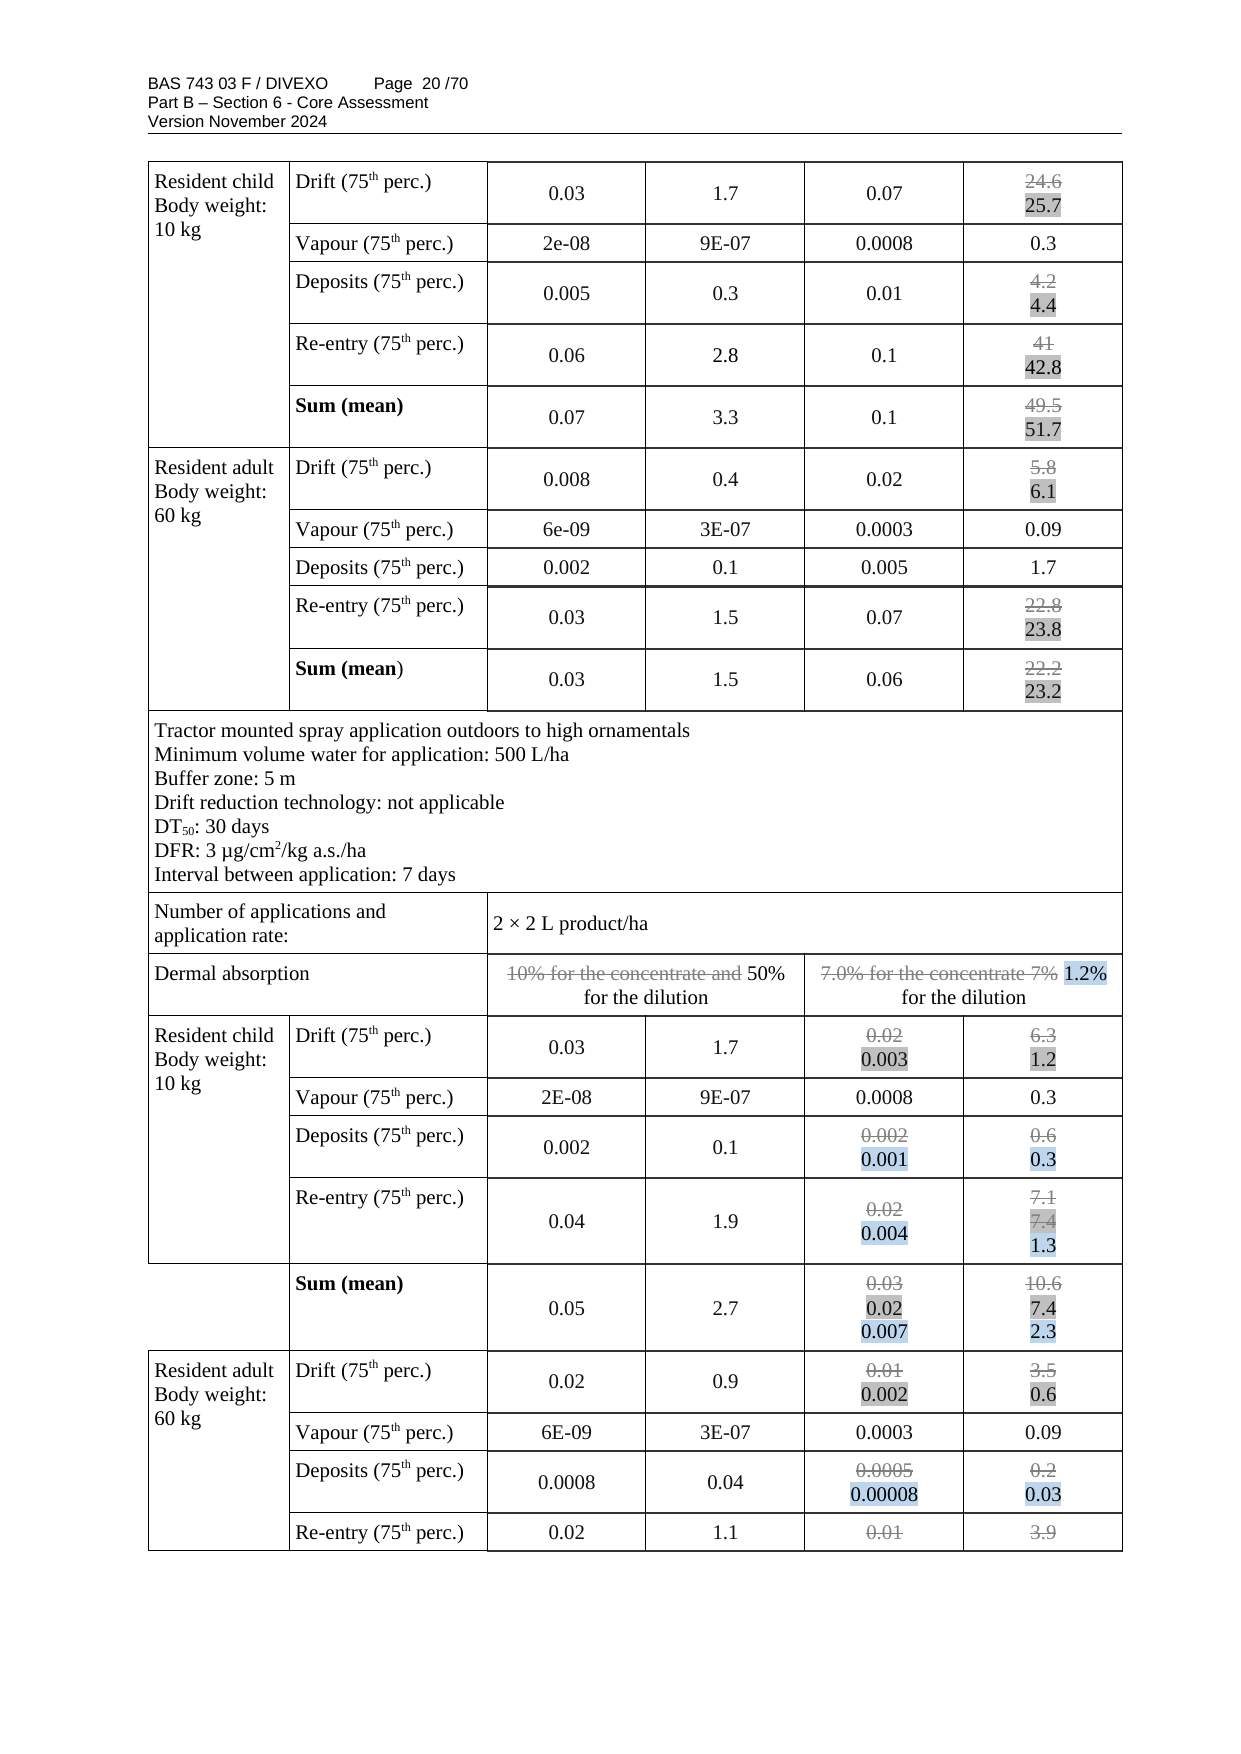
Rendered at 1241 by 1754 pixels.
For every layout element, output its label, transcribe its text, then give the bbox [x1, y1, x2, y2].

table_cell 0.04 [488, 1179, 645, 1263]
table_cell 0.6 0.3 [964, 1117, 1122, 1177]
table_cell 0.0008 [805, 225, 963, 261]
table_cell 0.02 [805, 449, 963, 509]
table_cell 6.3 1.2 [964, 1017, 1122, 1077]
table_cell Drift (75th perc.) [290, 162, 487, 223]
table_cell Resident adult Body weight: 60 kg [149, 448, 289, 709]
table_cell 0.3 [964, 225, 1122, 261]
table_cell 22.8 23.8 [964, 588, 1122, 647]
table_cell Drift (75th perc.) [290, 1016, 487, 1077]
table_cell Vapour (75th perc.) [290, 224, 487, 261]
table_cell 0.09 [964, 1414, 1122, 1449]
table_cell Sum (mean) [290, 386, 487, 447]
table_cell 2E-08 [488, 1079, 645, 1115]
table_cell 0.07 [805, 588, 963, 647]
table_cell 2 × 2 L product/ha [488, 893, 1122, 953]
table_cell Re-entry (75th perc.) [290, 1178, 487, 1263]
table_cell Resident child Body weight: 10 kg [149, 1016, 289, 1263]
table_cell 0.3 [964, 1079, 1122, 1115]
table_cell 0.4 [646, 449, 804, 509]
table_cell 0.002 0.001 [805, 1117, 963, 1177]
table_cell 0.02 0.003 [805, 1017, 963, 1077]
table_cell 0.002 [488, 549, 645, 585]
table_cell 10% for the concentrate and 50% for the dilution [488, 955, 804, 1015]
table_cell 0.01 [805, 263, 963, 323]
table_cell 9E-07 [646, 225, 804, 261]
table_cell 22.2 23.2 [964, 650, 1122, 709]
table_cell 0.1 [805, 325, 963, 385]
table_cell 1.1 [646, 1514, 804, 1550]
table_cell 0.07 [805, 163, 963, 223]
table_cell 0.07 [488, 387, 645, 447]
table_cell 3E-07 [646, 1414, 804, 1449]
table_cell 0.9 [646, 1352, 804, 1412]
table_cell 0.01 0.002 [805, 1352, 963, 1412]
table_cell Sum (mean) [290, 1264, 487, 1349]
table_cell 3.3 [646, 387, 804, 447]
table_cell 0.06 [805, 650, 963, 709]
table_cell 2.8 [646, 325, 804, 385]
table_cell 0.005 [805, 549, 963, 585]
table_cell 0.04 [646, 1452, 804, 1512]
table_cell 0.02 0.004 [805, 1179, 963, 1263]
table_cell 0.008 [488, 449, 645, 509]
table_cell 0.03 [488, 1017, 645, 1077]
table_cell 7.0% for the concentrate 7% 1.2% for the dilution [805, 955, 1122, 1015]
table_cell 0.2 0.03 [964, 1452, 1122, 1512]
table_cell 0.1 [805, 387, 963, 447]
table_cell 1.7 [964, 549, 1122, 585]
table_cell 5.8 6.1 [964, 449, 1122, 509]
table_cell Dermal absorption [149, 954, 487, 1015]
table_cell 10.6 7.4 2.3 [964, 1265, 1122, 1349]
table_cell 0.05 [488, 1265, 645, 1349]
table_cell 0.02 [488, 1352, 645, 1412]
table_cell 1.9 [646, 1179, 804, 1263]
table_cell 2e-08 [488, 225, 645, 261]
table_cell 0.03 [488, 588, 645, 647]
table_cell 1.5 [646, 588, 804, 647]
table_cell 0.06 [488, 325, 645, 385]
table_cell 0.0008 [488, 1452, 645, 1512]
table_cell Drift (75th perc.) [290, 448, 487, 509]
table_cell Vapour (75th perc.) [290, 510, 487, 547]
table_cell 1.7 [646, 163, 804, 223]
table_cell Vapour (75th perc.) [290, 1078, 487, 1115]
table_cell 7.1 7.4 1.3 [964, 1179, 1122, 1263]
table_cell 6E-09 [488, 1414, 645, 1449]
table_cell 0.03 [488, 163, 645, 223]
table_cell 49.5 51.7 [964, 387, 1122, 447]
table_cell Tractor mounted spray application outdoors to high ornamentals Minimum volume water for application: 500 L/ha Buffer zone: 5 m Drift reduction technology: not applicable DT50: 30 days DFR: 3 µg/cm2/kg a.s./ha Interval between application: 7 days [149, 711, 1122, 892]
table_cell Drift (75th perc.) [290, 1351, 487, 1412]
table_cell Deposits (75th perc.) [290, 262, 487, 323]
table_cell Re-entry (75th perc.) [290, 324, 487, 385]
table_cell 0.002 [488, 1117, 645, 1177]
table_cell Number of applications and application rate: [149, 893, 487, 953]
table_cell 3.5 0.6 [964, 1352, 1122, 1412]
table_cell 1.7 [646, 1017, 804, 1077]
table_cell 0.005 [488, 263, 645, 323]
table_cell Resident child Body weight: 10 kg [149, 162, 289, 447]
table_cell 0.1 [646, 549, 804, 585]
table_cell 2.7 [646, 1265, 804, 1349]
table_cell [290, 1513, 487, 1550]
table_cell 0.01 0.002 [805, 1514, 963, 1550]
table_cell 0.09 [964, 511, 1122, 547]
table_cell 0.03 0.02 0.007 [805, 1265, 963, 1349]
table_cell 24.6 25.7 [964, 163, 1122, 223]
table_cell Vapour (75th perc.) [290, 1413, 487, 1449]
table_cell Sum (mean) [290, 649, 487, 709]
table_cell 41 42.8 [964, 325, 1122, 385]
table_cell Deposits (75th perc.) [290, 1116, 487, 1177]
table_cell 4.2 4.4 [964, 263, 1122, 323]
table_cell 0.03 [488, 650, 645, 709]
table_cell 3.9 4.1 0.7 [964, 1514, 1122, 1550]
table_cell 0.02 [488, 1514, 645, 1550]
table_cell 6e-09 [488, 511, 645, 547]
table_cell Re-entry (75th perc.) [290, 586, 487, 647]
table_cell 9E-07 [646, 1079, 804, 1115]
table_cell 0.0005 0.00008 [805, 1452, 963, 1512]
table_cell Resident adult Body weight: 60 kg [149, 1351, 289, 1550]
table_cell 0.1 [646, 1117, 804, 1177]
table_cell 0.0008 [805, 1079, 963, 1115]
table_cell 1.5 [646, 650, 804, 709]
table_cell 0.3 [646, 263, 804, 323]
table_cell Deposits (75th perc.) [290, 1451, 487, 1512]
table_cell Deposits (75th perc.) [290, 548, 487, 585]
table_cell 0.0003 [805, 1414, 963, 1449]
table_cell 3E-07 [646, 511, 804, 547]
table_cell 0.0003 [805, 511, 963, 547]
